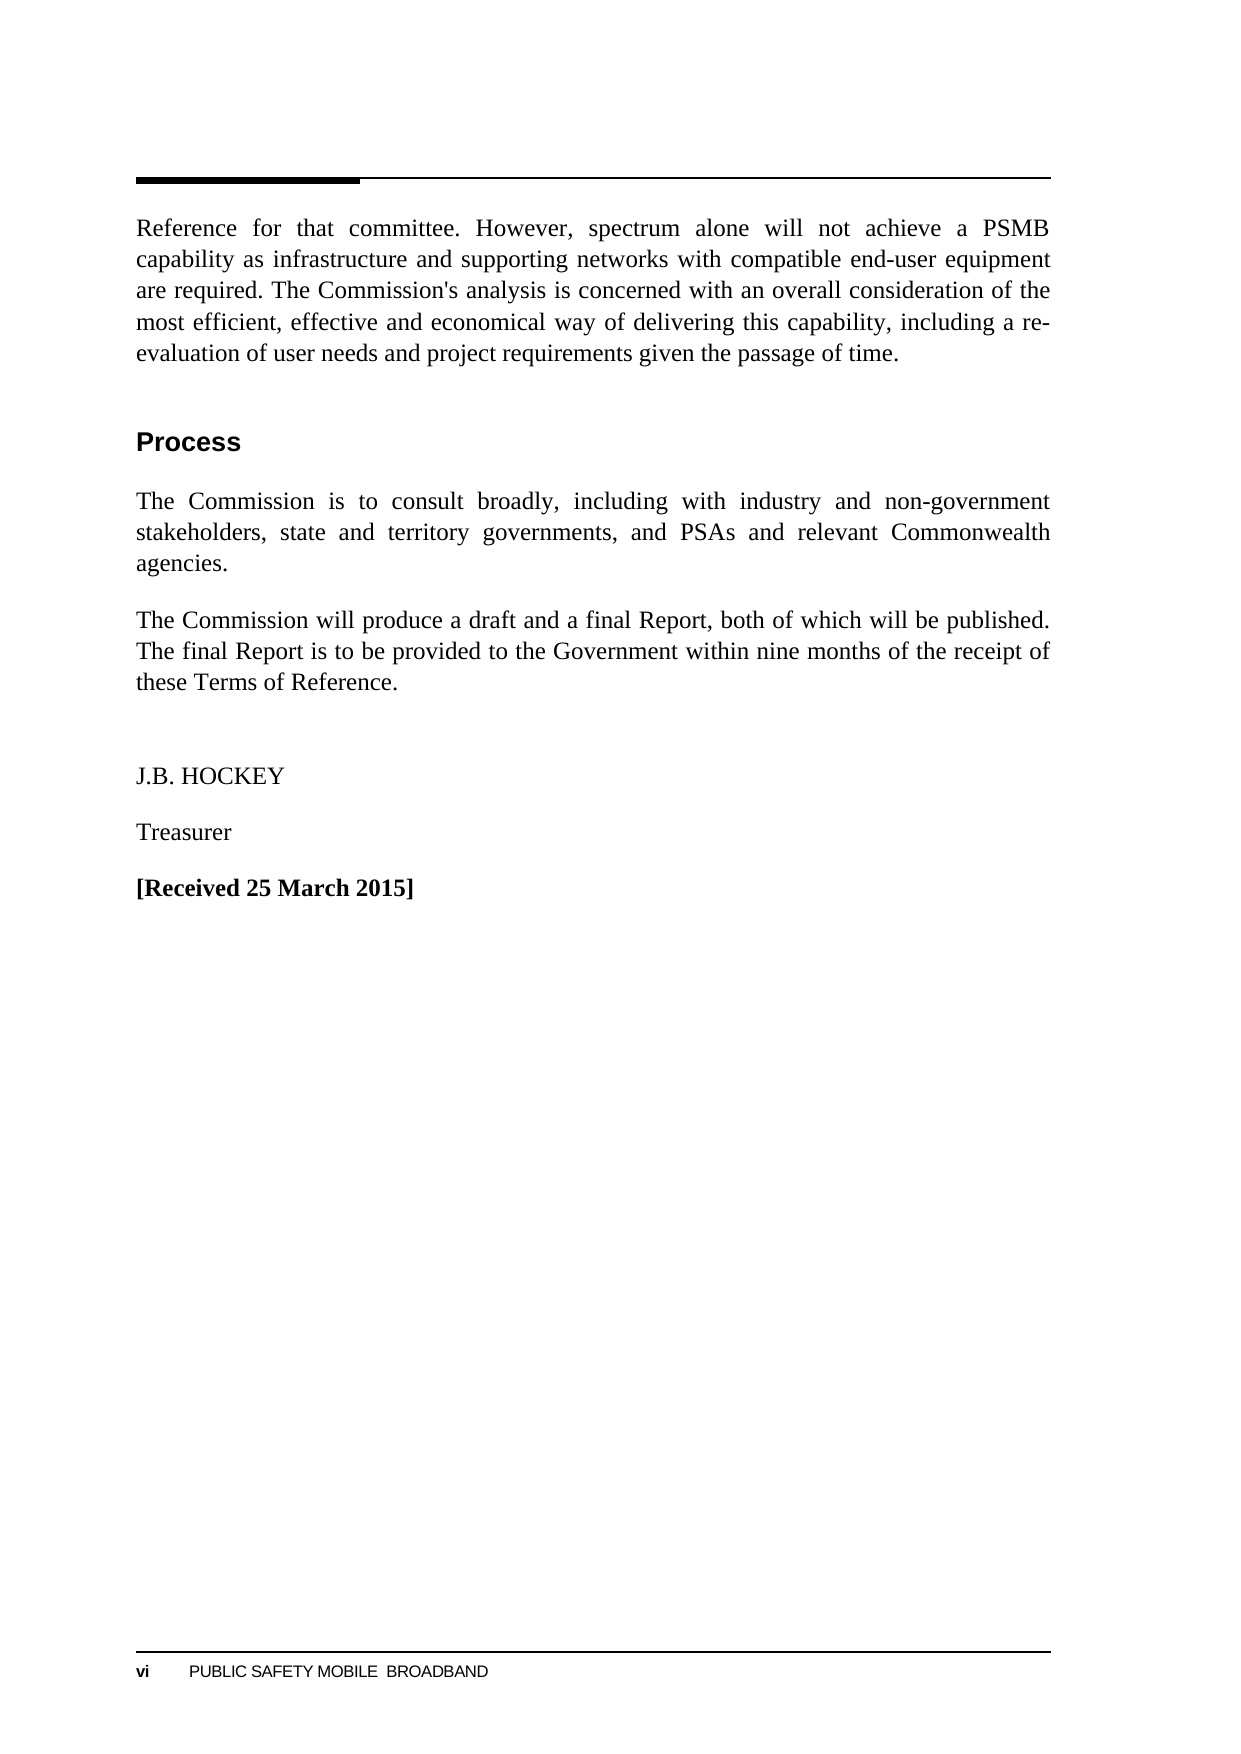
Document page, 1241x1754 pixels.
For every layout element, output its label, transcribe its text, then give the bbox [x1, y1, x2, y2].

text [Received 25 March 2015] [136, 871, 1051, 902]
text The Commission will produce a draft and a final Report, both of which will be published. The final Report is to be provided to the Government within nine months of the receipt of these Terms of Reference. [136, 602, 1051, 696]
text J.B. HOCKEY [136, 758, 1051, 790]
subtitle Process [136, 425, 1051, 458]
text The Commission is to consult broadly, including with industry and non-government stakeholders, state and territory governments, and PSAs and relevant Commonwealth agencies. [136, 483, 1051, 577]
text Treasurer [136, 815, 1051, 846]
